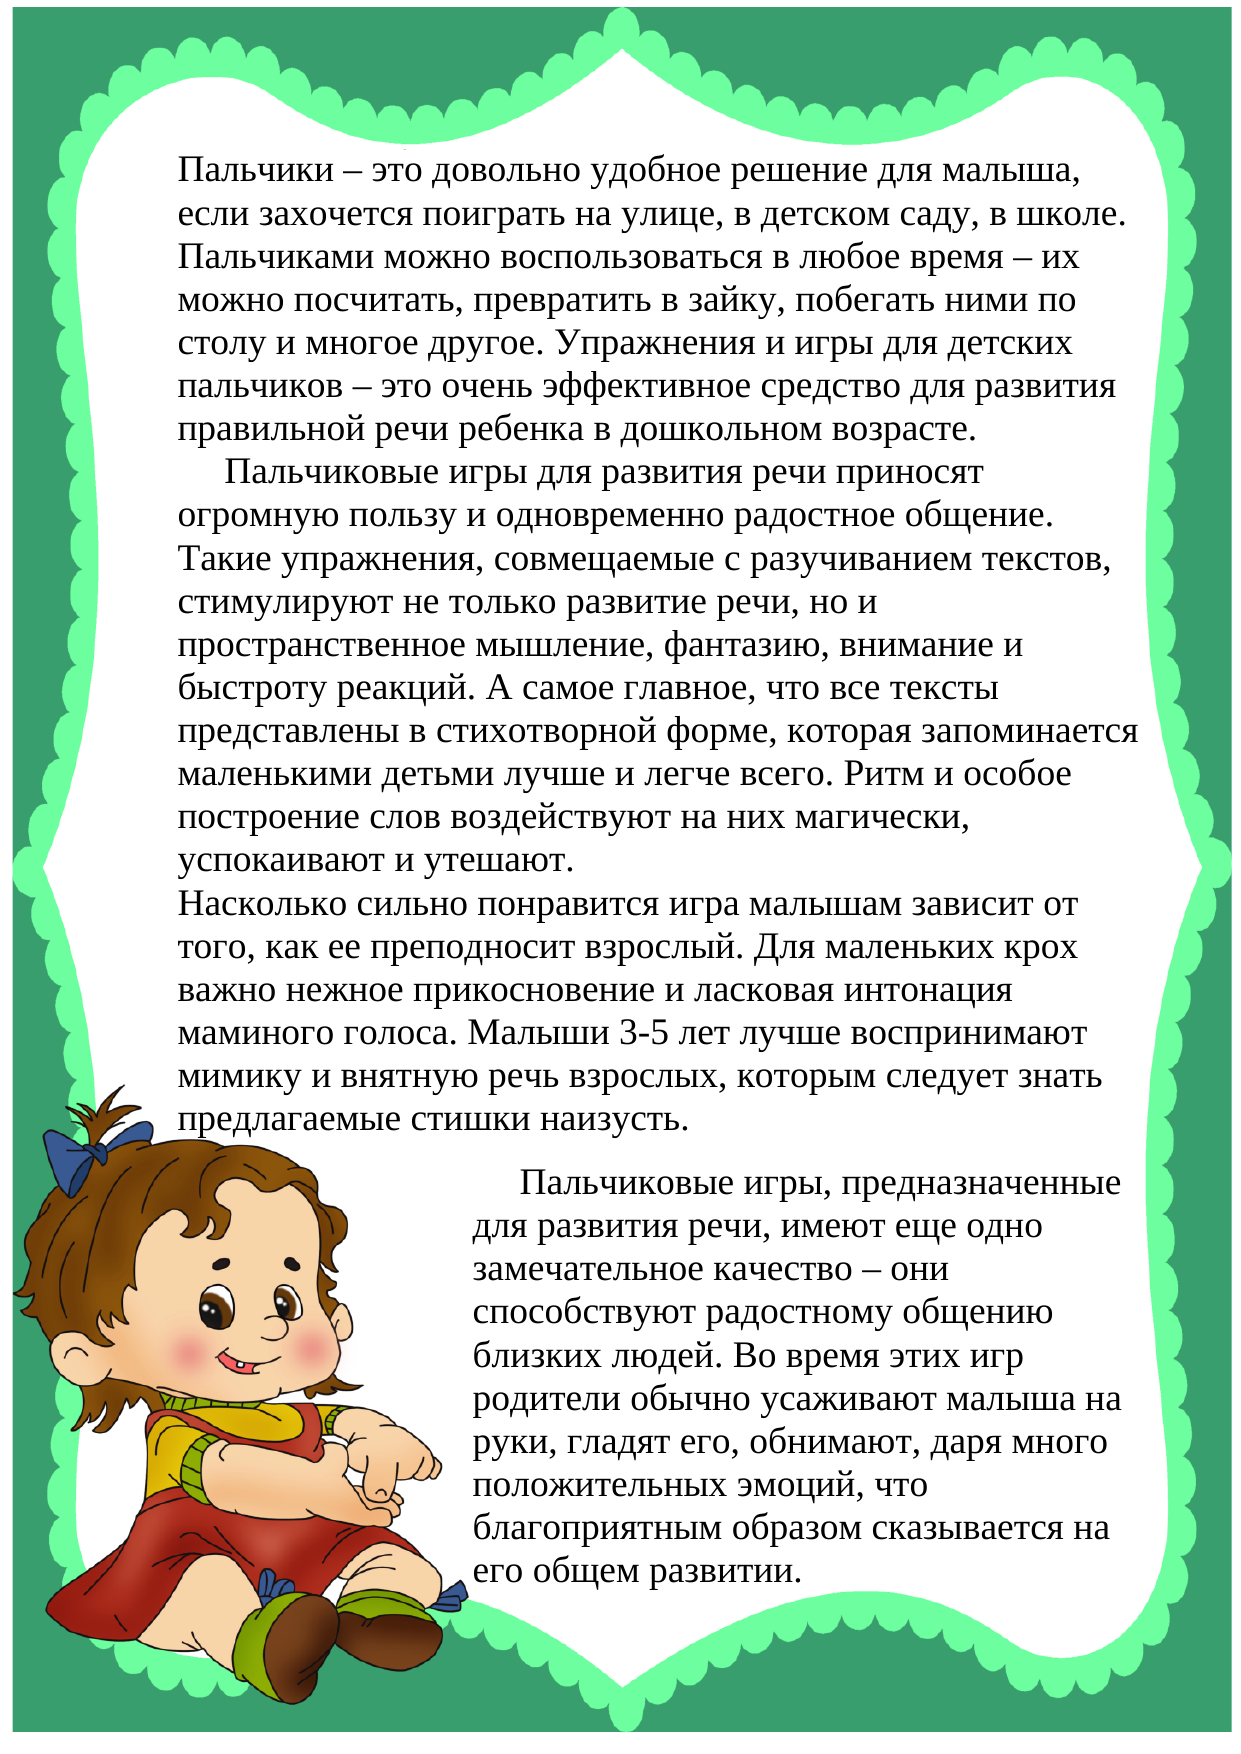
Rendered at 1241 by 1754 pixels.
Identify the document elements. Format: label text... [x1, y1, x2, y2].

text Пальчиковые игры, предназначенные для развития речи, имеют еще одно замечательное качество – они способствуют радостному общению близких людей. Во время этих игр родители обычно усаживают малыша на руки, гладят его, обнимают, даря много положительных эмоций, что благоприятным образом сказывается на его общем развитии. [472, 1159, 1152, 1591]
text Пальчики – это довольно удобное решение для малыша, если захочется поиграть на улице, в детском саду, в школе. Пальчиками можно воспользоваться в любое время – их можно посчитать, превратить в зайку, побегать ними по столу и многое другое. Упражнения и игры для детских пальчиков – это очень эффективное средство для развития правильной речи ребенка в дошкольном возрасте. [177, 147, 1152, 449]
text Пальчиковые игры для развития речи приносят огромную пользу и одновременно радостное общение. Такие упражнения, совмещаемые с разучиванием текстов, стимулируют не только развитие речи, но и пространственное мышление, фантазию, внимание и быстроту реакций. А самое главное, что все тексты представлены в стихотворной форме, которая запоминается маленькими детьми лучше и легче всего. Ритм и особое построение слов воздействуют на них магически, успокаивают и утешают. Насколько сильно понравится игра малышам зависит от того, как ее преподносит взрослый. Для маленьких крох важно нежное прикосновение и ласковая интонация маминого голоса. Малыши 3-5 лет лучше воспринимают мимику и внятную речь взрослых, которым следует знать предлагаемые стишки наизусть. [177, 449, 1152, 1139]
picture [12, 7, 1232, 1732]
